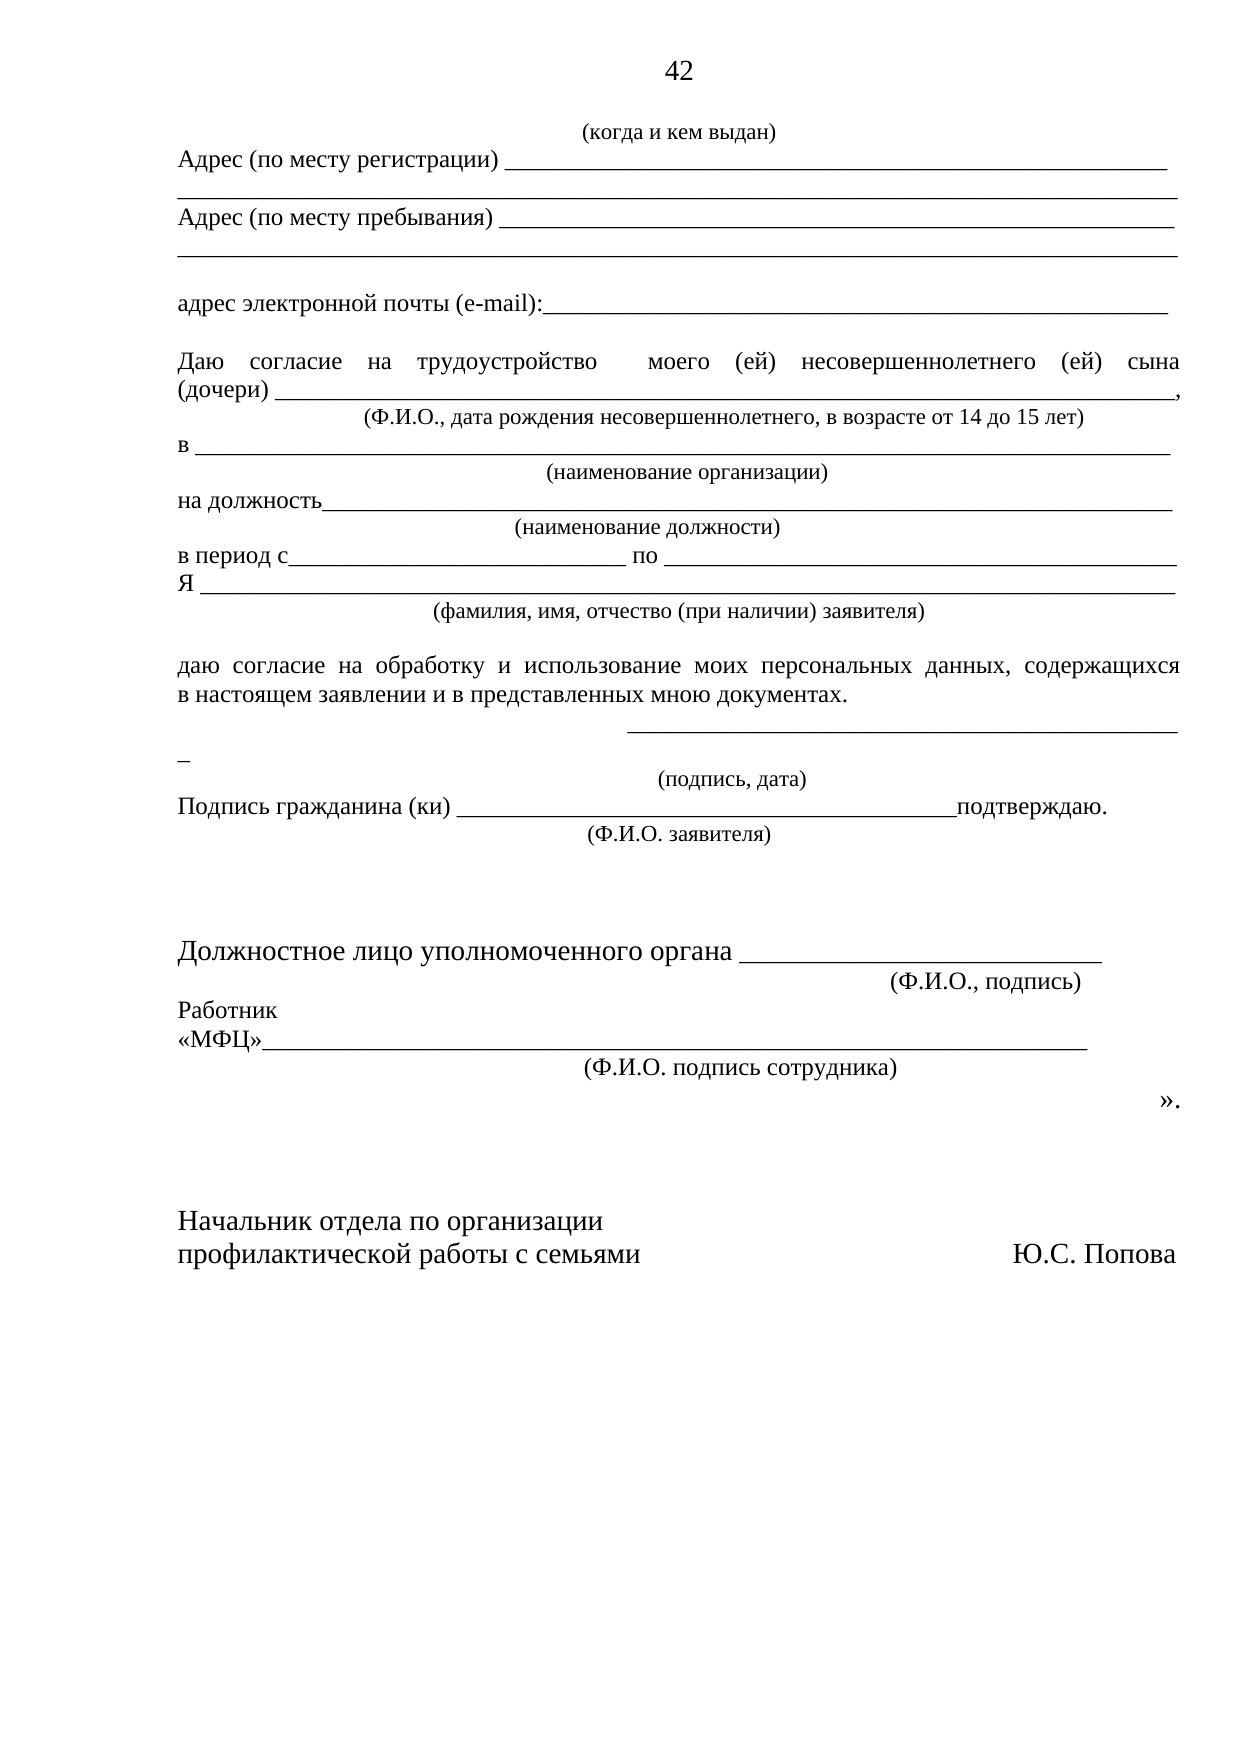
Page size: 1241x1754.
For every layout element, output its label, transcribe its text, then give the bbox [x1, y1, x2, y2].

text _____________________________________________ [177, 707, 1181, 765]
text (подпись, дата) [177, 765, 1181, 791]
text ». [177, 1081, 1181, 1115]
text (Ф.И.О. заявителя) [177, 820, 1181, 846]
text Я ______________________________________________________________________________ [177, 568, 1181, 597]
text ________________________________________________________________________________ [177, 231, 1181, 259]
text Адрес (по месту пребывания) ______________________________________________________ [177, 202, 1181, 231]
text (Ф.И.О., дата рождения несовершеннолетнего, в возрасте от 14 до 15 лет) [177, 403, 1181, 429]
text (фамилия, имя, отчество (при наличии) заявителя) [177, 597, 1181, 624]
text на должность____________________________________________________________________ [177, 485, 1181, 513]
text Даю согласие на трудоустройство моего (ей) несовершеннолетнего (ей) сына (дочери) ________________________________________________________________________, [177, 346, 1181, 403]
text адрес электронной почты (e-mail):__________________________________________________ [177, 288, 1181, 317]
text ________________________________________________________________________________ [177, 173, 1181, 202]
text Работник «МФЦ»__________________________________________________________________ [177, 995, 1181, 1052]
text (наименование организации) [177, 458, 1181, 485]
text (наименование должности) [177, 513, 1181, 540]
text Начальник отдела по организации [177, 1203, 1181, 1236]
text в период с___________________________ по _________________________________________ [177, 540, 1181, 568]
text Должностное лицо уполномоченного органа _____________________________ [177, 933, 1181, 966]
text в ______________________________________________________________________________ [177, 429, 1181, 458]
text Подпись гражданина (ки) ________________________________________подтверждаю. [177, 791, 1181, 820]
text (Ф.И.О. подпись сотрудника) [177, 1052, 1181, 1081]
text (Ф.И.О., подпись) [177, 966, 1181, 995]
text профилактической работы с семьями Ю.С. Попова [177, 1236, 1181, 1270]
text Адрес (по месту регистрации) _____________________________________________________ [177, 144, 1181, 173]
text (когда и кем выдан) [177, 118, 1181, 144]
text даю согласие на обработку и использование моих персональных данных, содержащихся в настоящем заявлении и в представленных мною документах. [177, 650, 1181, 707]
